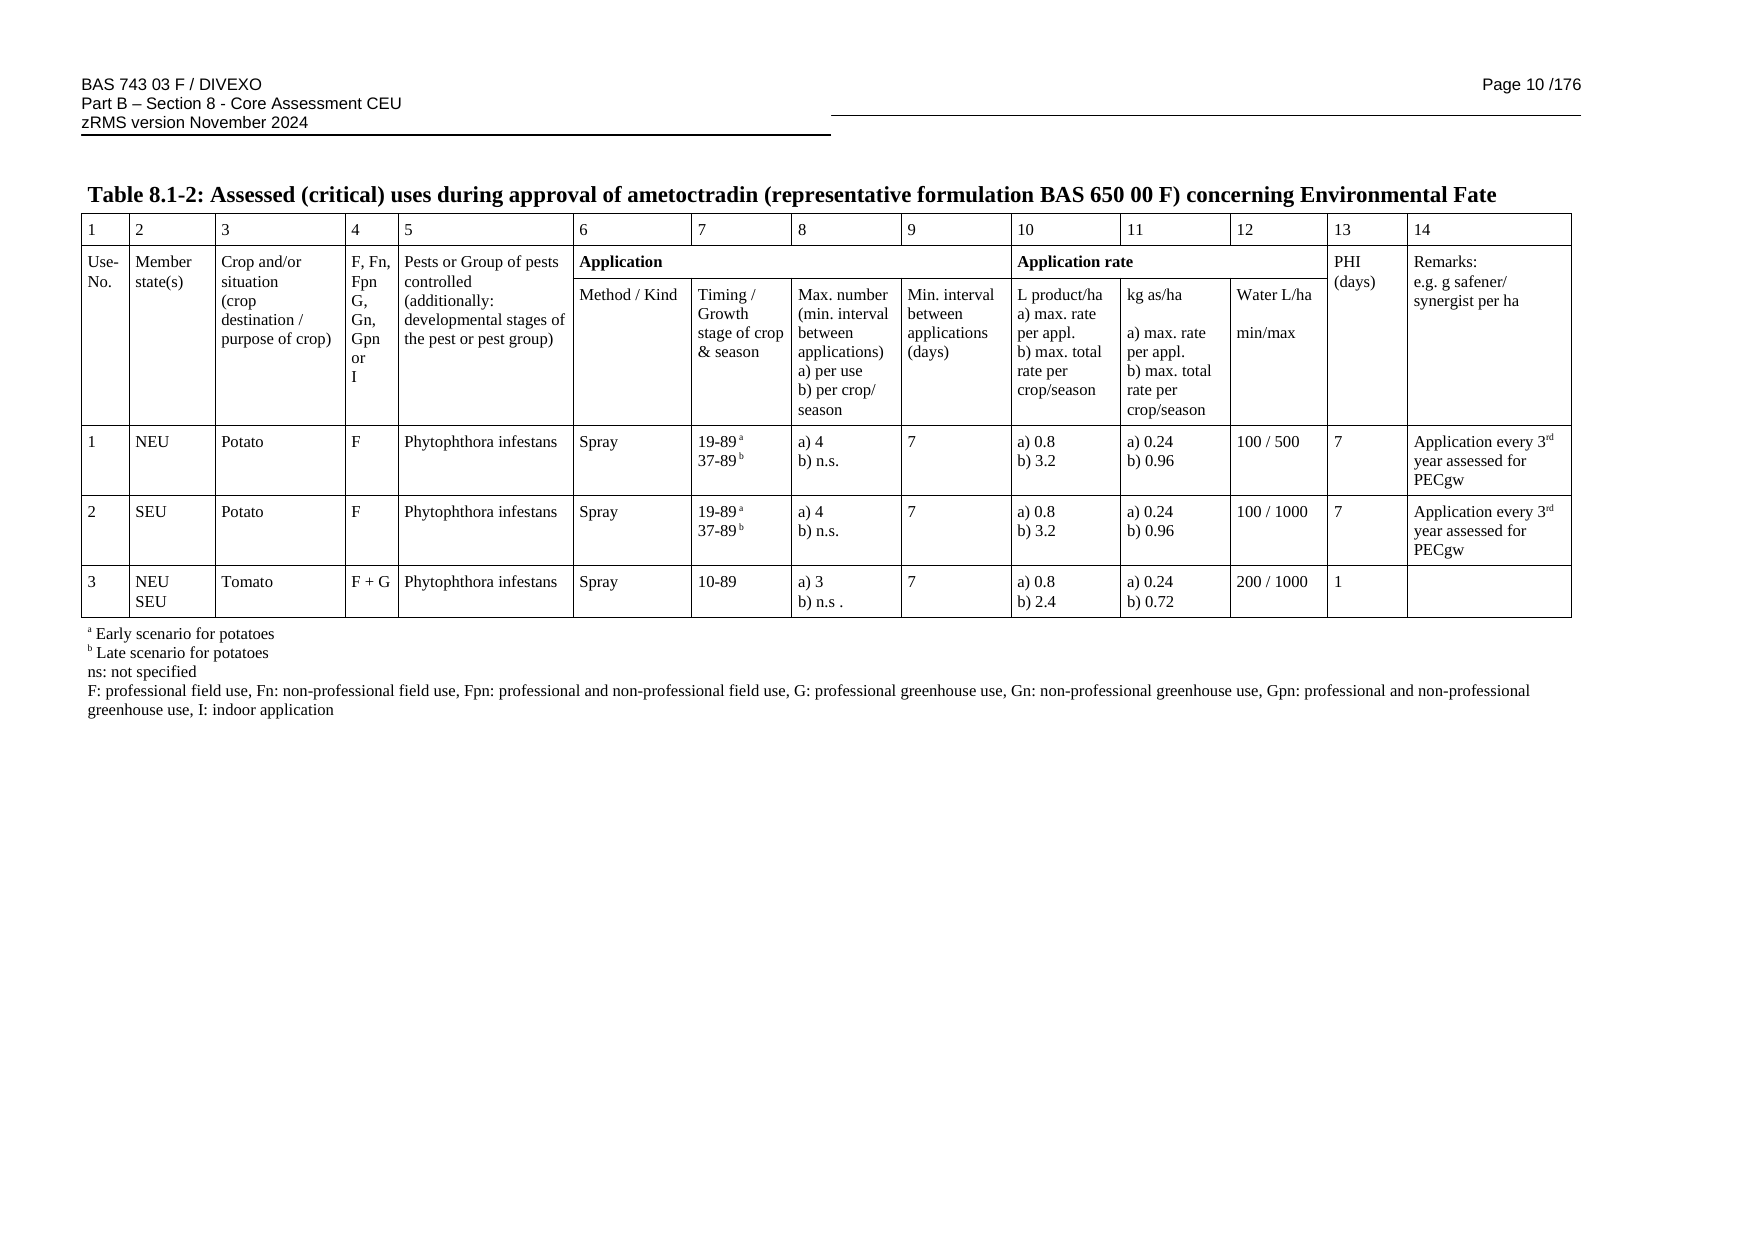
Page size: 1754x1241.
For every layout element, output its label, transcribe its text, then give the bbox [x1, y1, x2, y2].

table_cell Phytophthora infestans [399, 566, 573, 617]
table_cell 7 [902, 496, 1011, 565]
table_cell 7 [902, 426, 1011, 495]
table_cell PHI (days) [1328, 246, 1407, 424]
table_cell 19-89 a 37-89 b [692, 426, 791, 495]
table_cell 14 [1408, 214, 1571, 245]
table_cell Tomato [216, 566, 345, 617]
table_cell L product/ha a) max. rate per appl. b) max. total rate per crop/season [1012, 279, 1120, 424]
table_cell 5 [399, 214, 573, 245]
table_cell 10 [1012, 214, 1120, 245]
table_cell a) 0.24 b) 0.72 [1121, 566, 1230, 617]
table_cell 200 / 1000 [1231, 566, 1327, 617]
table_cell Pests or Group of pests controlled (additionally: developmental stages of the pest or pest group) [399, 246, 573, 424]
table_cell Method / Kind [574, 279, 691, 424]
table_cell 2 [130, 214, 215, 245]
table_cell a) 4 b) n.s. [792, 496, 901, 565]
table_cell 3 [82, 566, 129, 617]
table_cell Potato [216, 426, 345, 495]
table_cell Application [574, 246, 1011, 277]
table_cell Phytophthora infestans [399, 496, 573, 565]
table_cell Spray [574, 566, 691, 617]
table_cell 2 [82, 496, 129, 565]
table_cell Application rate [1012, 246, 1327, 277]
table_cell F, Fn, Fpn G, Gn, Gpn or I [346, 246, 398, 424]
table_cell Potato [216, 496, 345, 565]
table_header Table 8.1-2: Assessed (critical) uses during approval of ametoctradin (representative formulation BAS 650 00 F) concerning Environmental Fate [81, 175, 1571, 213]
table_cell F + G [346, 566, 398, 617]
table_cell 7 [902, 566, 1011, 617]
table_cell 11 [1121, 214, 1230, 245]
table_cell 1 [82, 214, 129, 245]
table_cell 19-89 a 37-89 b [692, 496, 791, 565]
table_cell 100 / 1000 [1231, 496, 1327, 565]
table_cell [1408, 566, 1571, 617]
table_cell a) 0.8 b) 2.4 [1012, 566, 1120, 617]
table_cell SEU [130, 496, 215, 565]
table_cell Spray [574, 496, 691, 565]
table_cell a) 0.8 b) 3.2 [1012, 426, 1120, 495]
table_cell Water L/ha min/max [1231, 279, 1327, 424]
table_cell a) 3 b) n.s . [792, 566, 901, 617]
table_cell F [346, 426, 398, 495]
table_cell 7 [692, 214, 791, 245]
table_cell 7 [1328, 426, 1407, 495]
table_cell Phytophthora infestans [399, 426, 573, 495]
table_cell Timing / Growth stage of crop & season [692, 279, 791, 424]
table_cell a) 4 b) n.s. [792, 426, 901, 495]
table_cell 12 [1231, 214, 1327, 245]
table_cell a) 0.24 b) 0.96 [1121, 426, 1230, 495]
table_cell 4 [346, 214, 398, 245]
table_cell 10-89 [692, 566, 791, 617]
table_cell kg as/ha a) max. rate per appl. b) max. total rate per crop/season [1121, 279, 1230, 424]
table_cell 1 [1328, 566, 1407, 617]
table_cell 13 [1328, 214, 1407, 245]
table_cell Min. interval between applications (days) [902, 279, 1011, 424]
table_cell Application every 3rd year assessed for PECgw [1408, 496, 1571, 565]
table_cell 8 [792, 214, 901, 245]
table_cell Use-No. [82, 246, 129, 424]
table_cell a) 0.24 b) 0.96 [1121, 496, 1230, 565]
table_cell 6 [574, 214, 691, 245]
table_cell Remarks: e.g. g safener/ synergist per ha [1408, 246, 1571, 424]
table_cell NEU SEU [130, 566, 215, 617]
table_cell F [346, 496, 398, 565]
table_cell a) 0.8 b) 3.2 [1012, 496, 1120, 565]
table_cell 100 / 500 [1231, 426, 1327, 495]
table_cell Crop and/or situation (crop destination / purpose of crop) [216, 246, 345, 424]
table_cell 7 [1328, 496, 1407, 565]
table_cell Spray [574, 426, 691, 495]
table_cell 9 [902, 214, 1011, 245]
table_cell 1 [82, 426, 129, 495]
table_cell Max. number (min. interval between applications) a) per use b) per crop/ season [792, 279, 901, 424]
table_cell 3 [216, 214, 345, 245]
table_cell a Early scenario for potatoes b Late scenario for potatoes ns: not specified F: professional field use, Fn: non-professional field use, Fpn: professional and non-professional field use, G: professional greenhouse use, Gn: non-professional greenhouse use, Gpn: professional and non-professional greenhouse use, I: indoor application [81, 618, 1571, 725]
table_cell Application every 3rd year assessed for PECgw [1408, 426, 1571, 495]
table_cell Member state(s) [130, 246, 215, 424]
table_cell NEU [130, 426, 215, 495]
